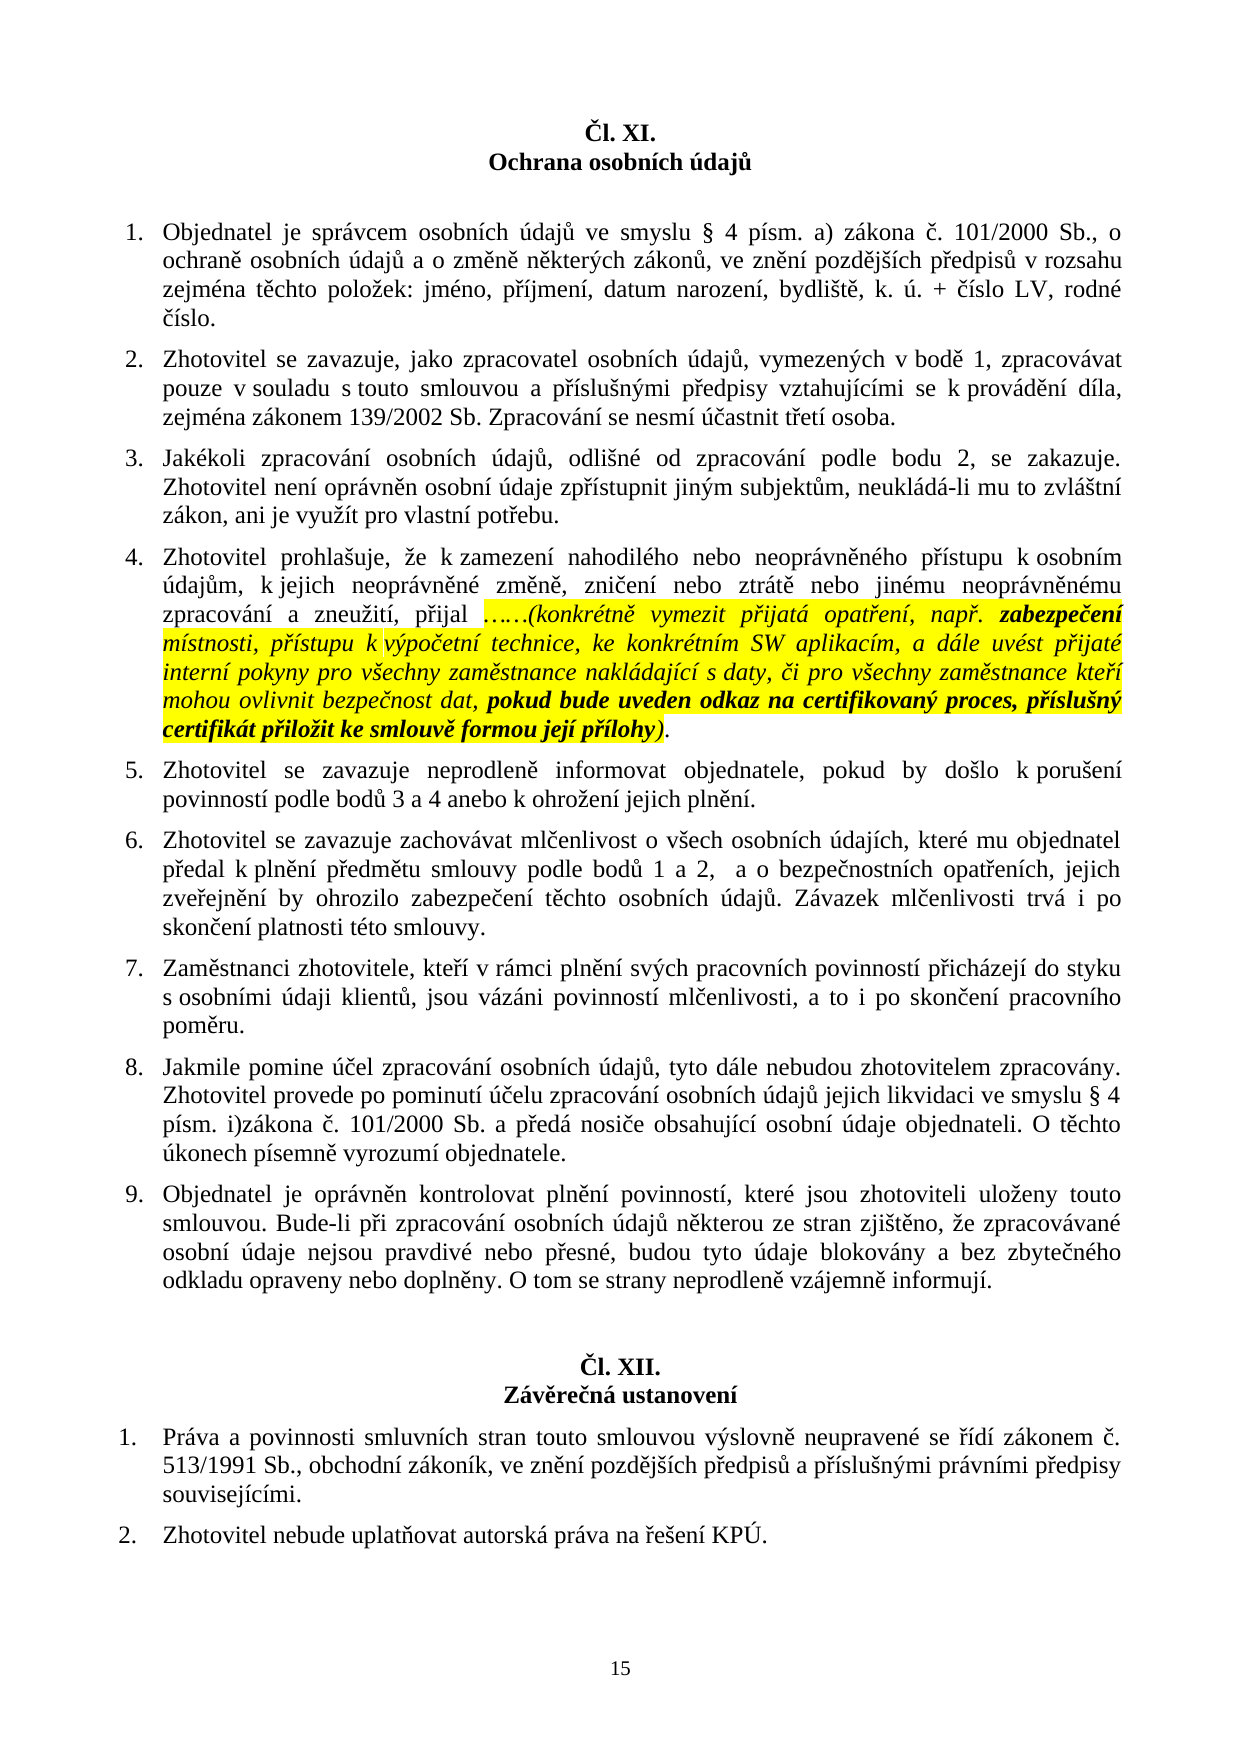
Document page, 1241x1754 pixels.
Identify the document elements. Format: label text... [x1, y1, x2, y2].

list Zhotovitel nebude uplatňovat autorská práva na řešení KPÚ. [118, 1521, 1122, 1549]
list Zhotovitel se zavazuje, jako zpracovatel osobních údajů, vymezených v bodě 1, zpracovávat pouze v souladu s touto smlouvou a příslušnými předpisy vztahujícími se k provádění díla, zejména zákonem 139/2002 Sb. Zpracování se nesmí účastnit třetí osoba. [125, 344, 1122, 431]
subtitle Ochrana osobních údajů [118, 147, 1122, 176]
list Jakékoli zpracování osobních údajů, odlišné od zpracování podle bodu 2, se zakazuje. Zhotovitel není oprávněn osobní údaje zpřístupnit jiným subjektům, neukládá-li mu to zvláštní zákon, ani je využít pro vlastní potřebu. [125, 443, 1122, 529]
subtitle Čl. XII. [118, 1352, 1122, 1381]
list Jakmile pomine účel zpracování osobních údajů, tyto dále nebudou zhotovitelem zpracovány. Zhotovitel provede po pominutí účelu zpracování osobních údajů jejich likvidaci ve smyslu § 4 písm. i)zákona č. 101/2000 Sb. a předá nosiče obsahující osobní údaje objednateli. O těchto úkonech písemně vyrozumí objednatele. [125, 1052, 1122, 1167]
list Zaměstnanci zhotovitele, kteří v rámci plnění svých pracovních povinností přicházejí do styku s osobními údaji klientů, jsou vázáni povinností mlčenlivosti, a to i po skončení pracovního poměru. [125, 953, 1122, 1039]
list Objednatel je správcem osobních údajů ve smyslu § 4 písm. a) zákona č. 101/2000 Sb., o ochraně osobních údajů a o změně některých zákonů, ve znění pozdějších předpisů v rozsahu zejména těchto položek: jméno, příjmení, datum narození, bydliště, k. ú. + číslo LV, rodné číslo. [125, 217, 1122, 332]
list Zhotovitel prohlašuje, že k zamezení nahodilého nebo neoprávněného přístupu k osobním údajům, k jejich neoprávněné změně, zničení nebo ztrátě nebo jinému neoprávněnému zpracování a zneužití, přijal ……(konkrétně vymezit přijatá opatření, např. zabezpečení místnosti, přístupu k výpočetní technice, ke konkrétním SW aplikacím, a dále uvést přijaté interní pokyny pro všechny zaměstnance nakládající s daty, či pro všechny zaměstnance kteří mohou ovlivnit bezpečnost dat, pokud bude uveden odkaz na certifikovaný proces, příslušný certifikát přiložit ke smlouvě formou její přílohy). [125, 542, 1122, 743]
list Zhotovitel se zavazuje neprodleně informovat objednatele, pokud by došlo k porušení povinností podle bodů 3 a 4 anebo k ohrožení jejich plnění. [125, 756, 1122, 813]
list Objednatel je oprávněn kontrolovat plnění povinností, které jsou zhotoviteli uloženy touto smlouvou. Bude-li při zpracování osobních údajů některou ze stran zjištěno, že zpracovávané osobní údaje nejsou pravdivé nebo přesné, budou tyto údaje blokovány a bez zbytečného odkladu opraveny nebo doplněny. O tom se strany neprodleně vzájemně informují. [125, 1179, 1122, 1294]
text Čl. XI. [118, 118, 1122, 147]
subtitle Závěrečná ustanovení [118, 1381, 1122, 1409]
list Zhotovitel se zavazuje zachovávat mlčenlivost o všech osobních údajích, které mu objednatel předal k plnění předmětu smlouvy podle bodů 1 a 2, a o bezpečnostních opatřeních, jejich zveřejnění by ohrozilo zabezpečení těchto osobních údajů. Závazek mlčenlivosti trvá i po skončení platnosti této smlouvy. [125, 826, 1122, 941]
list Práva a povinnosti smluvních stran touto smlouvou výslovně neupravené se řídí zákonem č. 513/1991 Sb., obchodní zákoník, ve znění pozdějších předpisů a příslušnými právními předpisy souvisejícími. [118, 1422, 1122, 1508]
